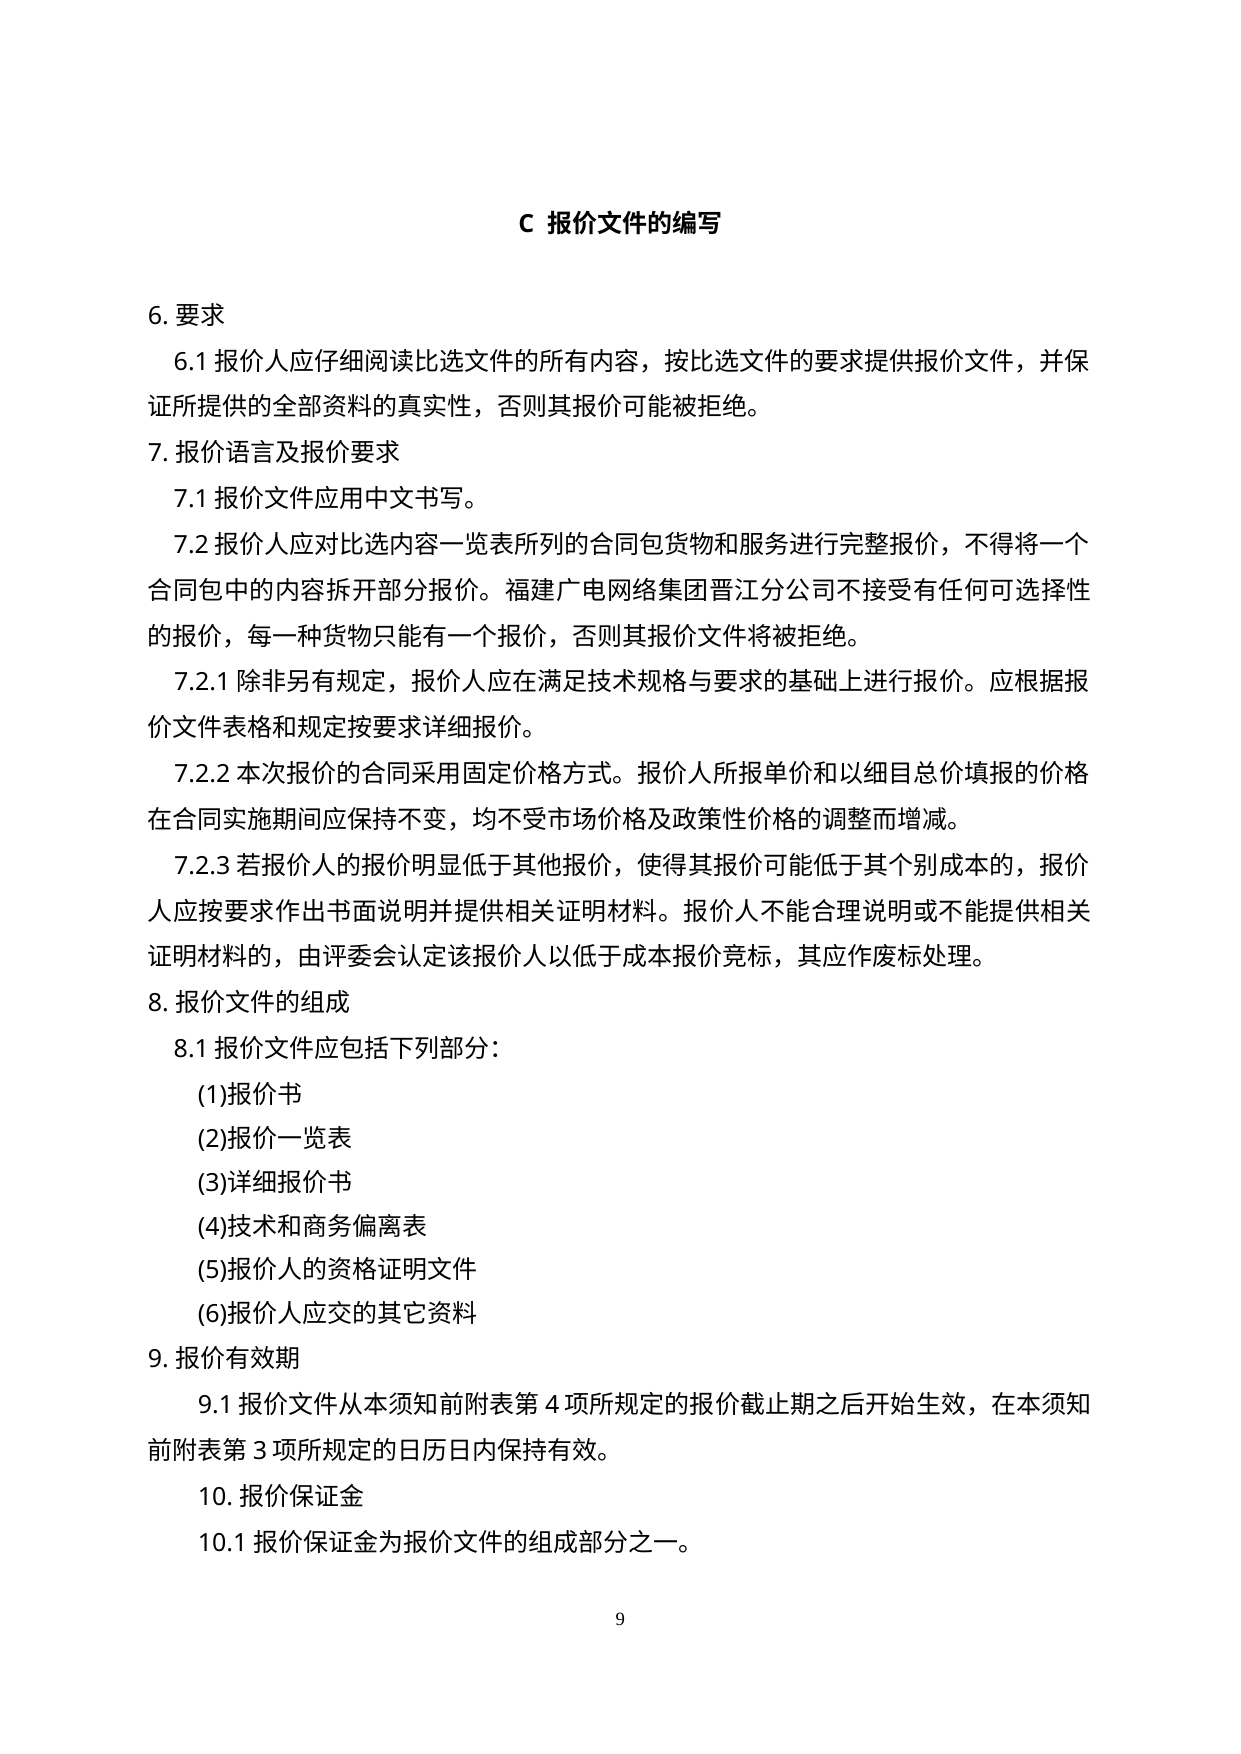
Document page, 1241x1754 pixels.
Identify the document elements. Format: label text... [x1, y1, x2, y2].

text (6)报价人应交的其它资料 [148, 1287, 1092, 1331]
text 9. 报价有效期 [148, 1331, 1092, 1377]
text 8. 报价文件的组成 [148, 975, 1092, 1021]
text (4)技术和商务偏离表 [148, 1200, 1092, 1244]
text 7.2.1除非另有规定，报价人应在满足技术规格与要求的基础上进行报价。应根据报价文件表格和规定按要求详细报价。 [148, 654, 1092, 746]
text 7.2.2本次报价的合同采用固定价格方式。报价人所报单价和以细目总价填报的价格在合同实施期间应保持不变，均不受市场价格及政策性价格的调整而增减。 [148, 746, 1092, 837]
text (5)报价人的资格证明文件 [148, 1244, 1092, 1287]
text (3)详细报价书 [148, 1156, 1092, 1200]
text 6. 要求 [148, 287, 1092, 333]
text C 报价文件的编写 [148, 196, 1092, 242]
text (1)报价书 [148, 1067, 1092, 1112]
text 7.1报价文件应用中文书写。 [148, 471, 1092, 517]
text (2)报价一览表 [148, 1112, 1092, 1156]
text 9.1报价文件从本须知前附表第4项所规定的报价截止期之后开始生效，在本须知前附表第3项所规定的日历日内保持有效。 [148, 1377, 1092, 1469]
text 7.2报价人应对比选内容一览表所列的合同包货物和服务进行完整报价，不得将一个合同包中的内容拆开部分报价。福建广电网络集团晋江分公司不接受有任何可选择性的报价，每一种货物只能有一个报价，否则其报价文件将被拒绝。 [148, 517, 1092, 654]
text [198, 1469, 1092, 1560]
text 7. 报价语言及报价要求 [148, 425, 1092, 471]
text 8.1报价文件应包括下列部分： [148, 1021, 1092, 1067]
text 6.1报价人应仔细阅读比选文件的所有内容，按比选文件的要求提供报价文件，并保证所提供的全部资料的真实性，否则其报价可能被拒绝。 [148, 333, 1092, 425]
text 7.2.3若报价人的报价明显低于其他报价，使得其报价可能低于其个别成本的，报价人应按要求作出书面说明并提供相关证明材料。报价人不能合理说明或不能提供相关证明材料的，由评委会认定该报价人以低于成本报价竞标，其应作废标处理。 [148, 837, 1092, 975]
